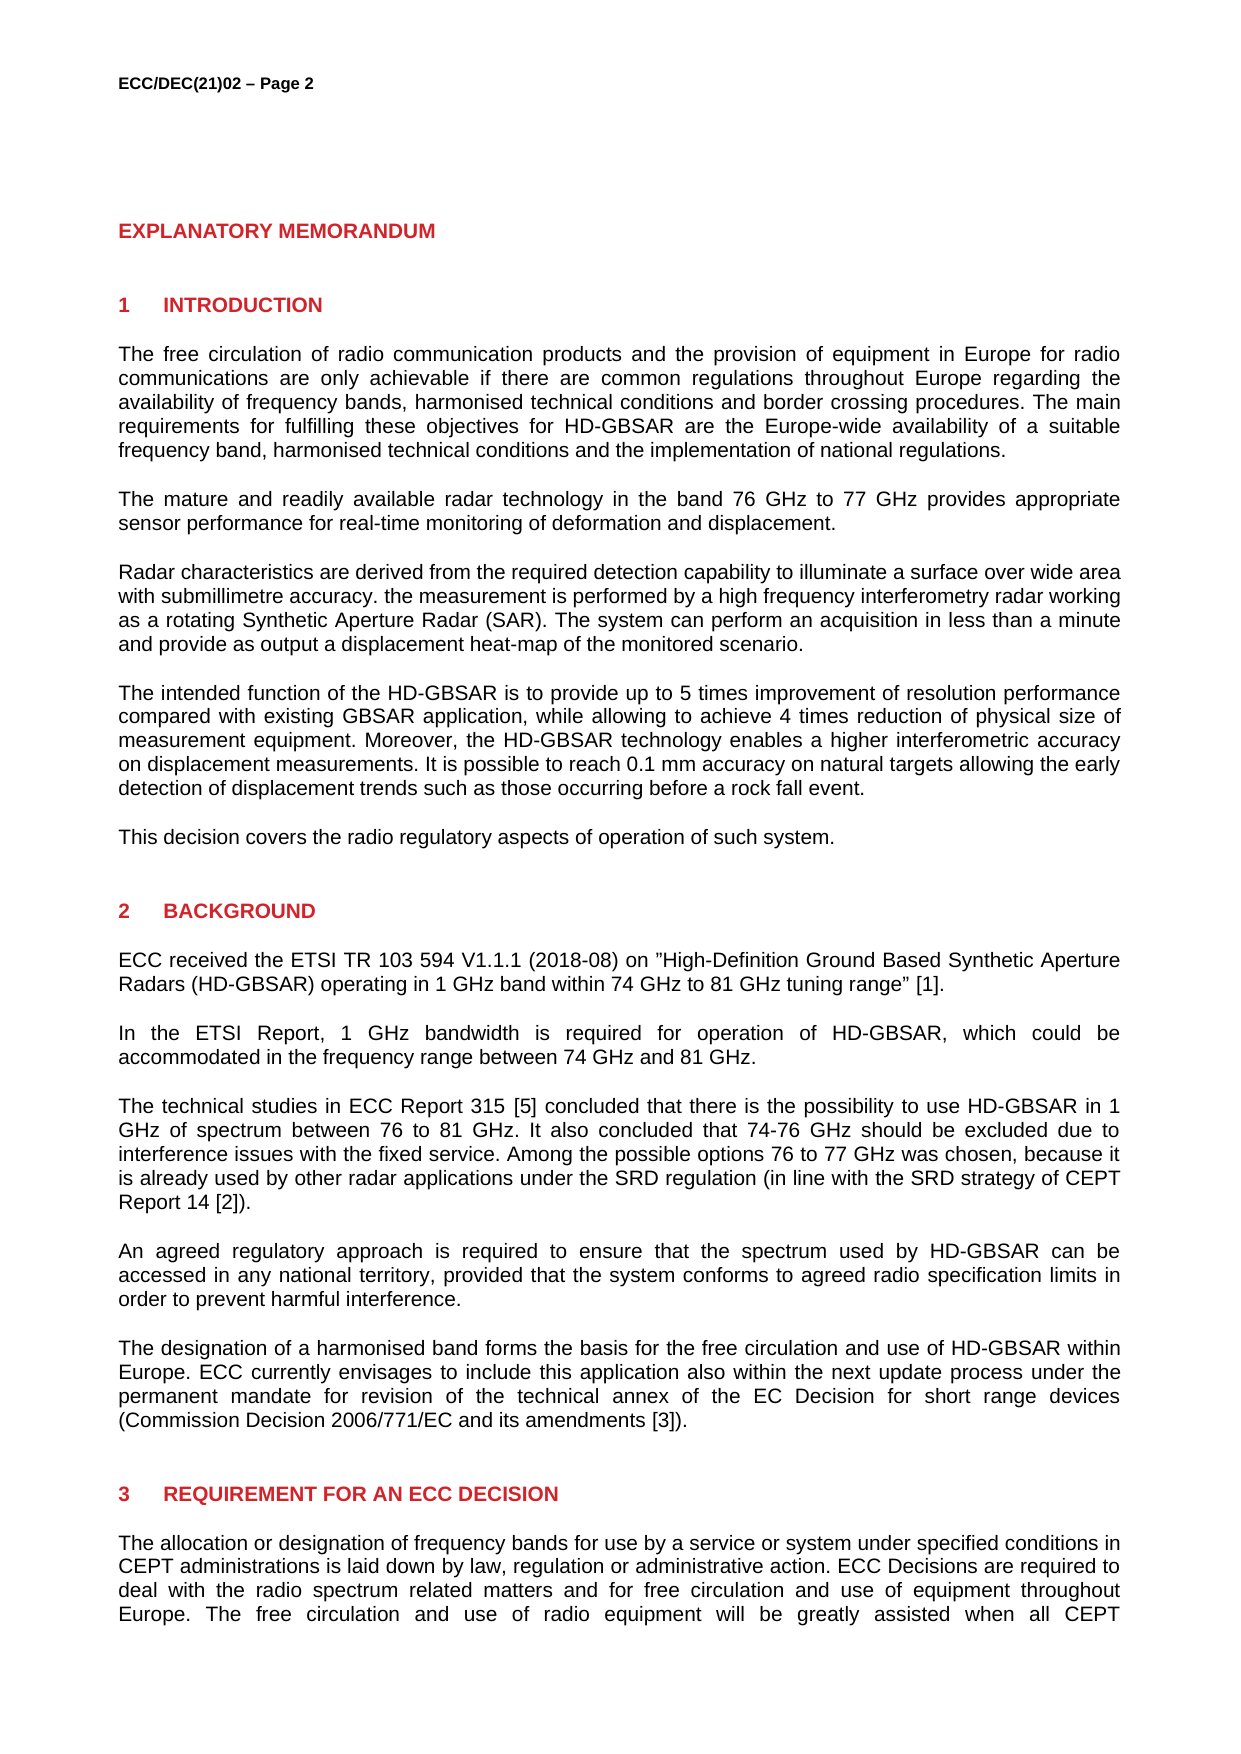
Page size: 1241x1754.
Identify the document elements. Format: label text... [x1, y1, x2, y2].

text The mature and readily available radar technology in the band 76 GHz to 77 GHz provides appropriate sensor performance for real-time monitoring of deformation and displacement. [118, 487, 1122, 534]
text The intended function of the HD-GBSAR is to provide up to 5 times improvement of resolution performance compared with existing GBSAR application, while allowing to achieve 4 times reduction of physical size of measurement equipment. Moreover, the HD-GBSAR technology enables a higher interferometric accuracy on displacement measurements. It is possible to reach 0.1 mm accuracy on natural targets allowing the early detection of displacement trends such as those occurring before a rock fall event. [118, 680, 1122, 800]
text ECC received the ETSI TR 103 594 V1.1.1 (2018-08) on ”High-Definition Ground Based Synthetic Aperture Radars (HD-GBSAR) operating in 1 GHz band within 74 GHz to 81 GHz tuning range” [1]. [118, 948, 1122, 996]
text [118, 1530, 1122, 1626]
text The designation of a harmonised band forms the basis for the free circulation and use of HD-GBSAR within Europe. ECC currently envisages to include this application also within the next update process under the permanent mandate for revision of the technical annex of the EC Decision for short range devices (Commission Decision 2006/771/EC and its amendments [3]). [118, 1336, 1122, 1431]
text Radar characteristics are derived from the required detection capability to illuminate a surface over wide area with submillimetre accuracy. the measurement is performed by a high frequency interferometry radar working as a rotating Synthetic Aperture Radar (SAR). The system can perform an acquisition in less than a minute and provide as output a displacement heat-map of the monitored scenario. [118, 559, 1122, 655]
subtitle REQUIREMENT FOR AN ECC DECISION [118, 1481, 1122, 1505]
subtitle INTRODUCTION [118, 293, 1122, 317]
text The free circulation of radio communication products and the provision of equipment in Europe for radio communications are only achievable if there are common regulations throughout Europe regarding the availability of frequency bands, harmonised technical conditions and border crossing procedures. The main requirements for fulfilling these objectives for HD-GBSAR are the Europe-wide availability of a suitable frequency band, harmonised technical conditions and the implementation of national regulations. [118, 342, 1122, 462]
subtitle BACKGROUND [118, 899, 1122, 923]
subtitle explanatory memorandum [118, 219, 1122, 243]
text The technical studies in ECC Report 315 [5] concluded that there is the possibility to use HD-GBSAR in 1 GHz of spectrum between 76 to 81 GHz. It also concluded that 74-76 GHz should be excluded due to interference issues with the fixed service. Among the possible options 76 to 77 GHz was chosen, because it is already used by other radar applications under the SRD regulation (in line with the SRD strategy of CEPT Report 14 [2]). [118, 1094, 1122, 1214]
text In the ETSI Report, 1 GHz bandwidth is required for operation of HD-GBSAR, which could be accommodated in the frequency range between 74 GHz and 81 GHz. [118, 1021, 1122, 1069]
text An agreed regulatory approach is required to ensure that the spectrum used by HD-GBSAR can be accessed in any national territory, provided that the system conforms to agreed radio specification limits in order to prevent harmful interference. [118, 1239, 1122, 1311]
text This decision covers the radio regulatory aspects of operation of such system. [118, 825, 1122, 849]
